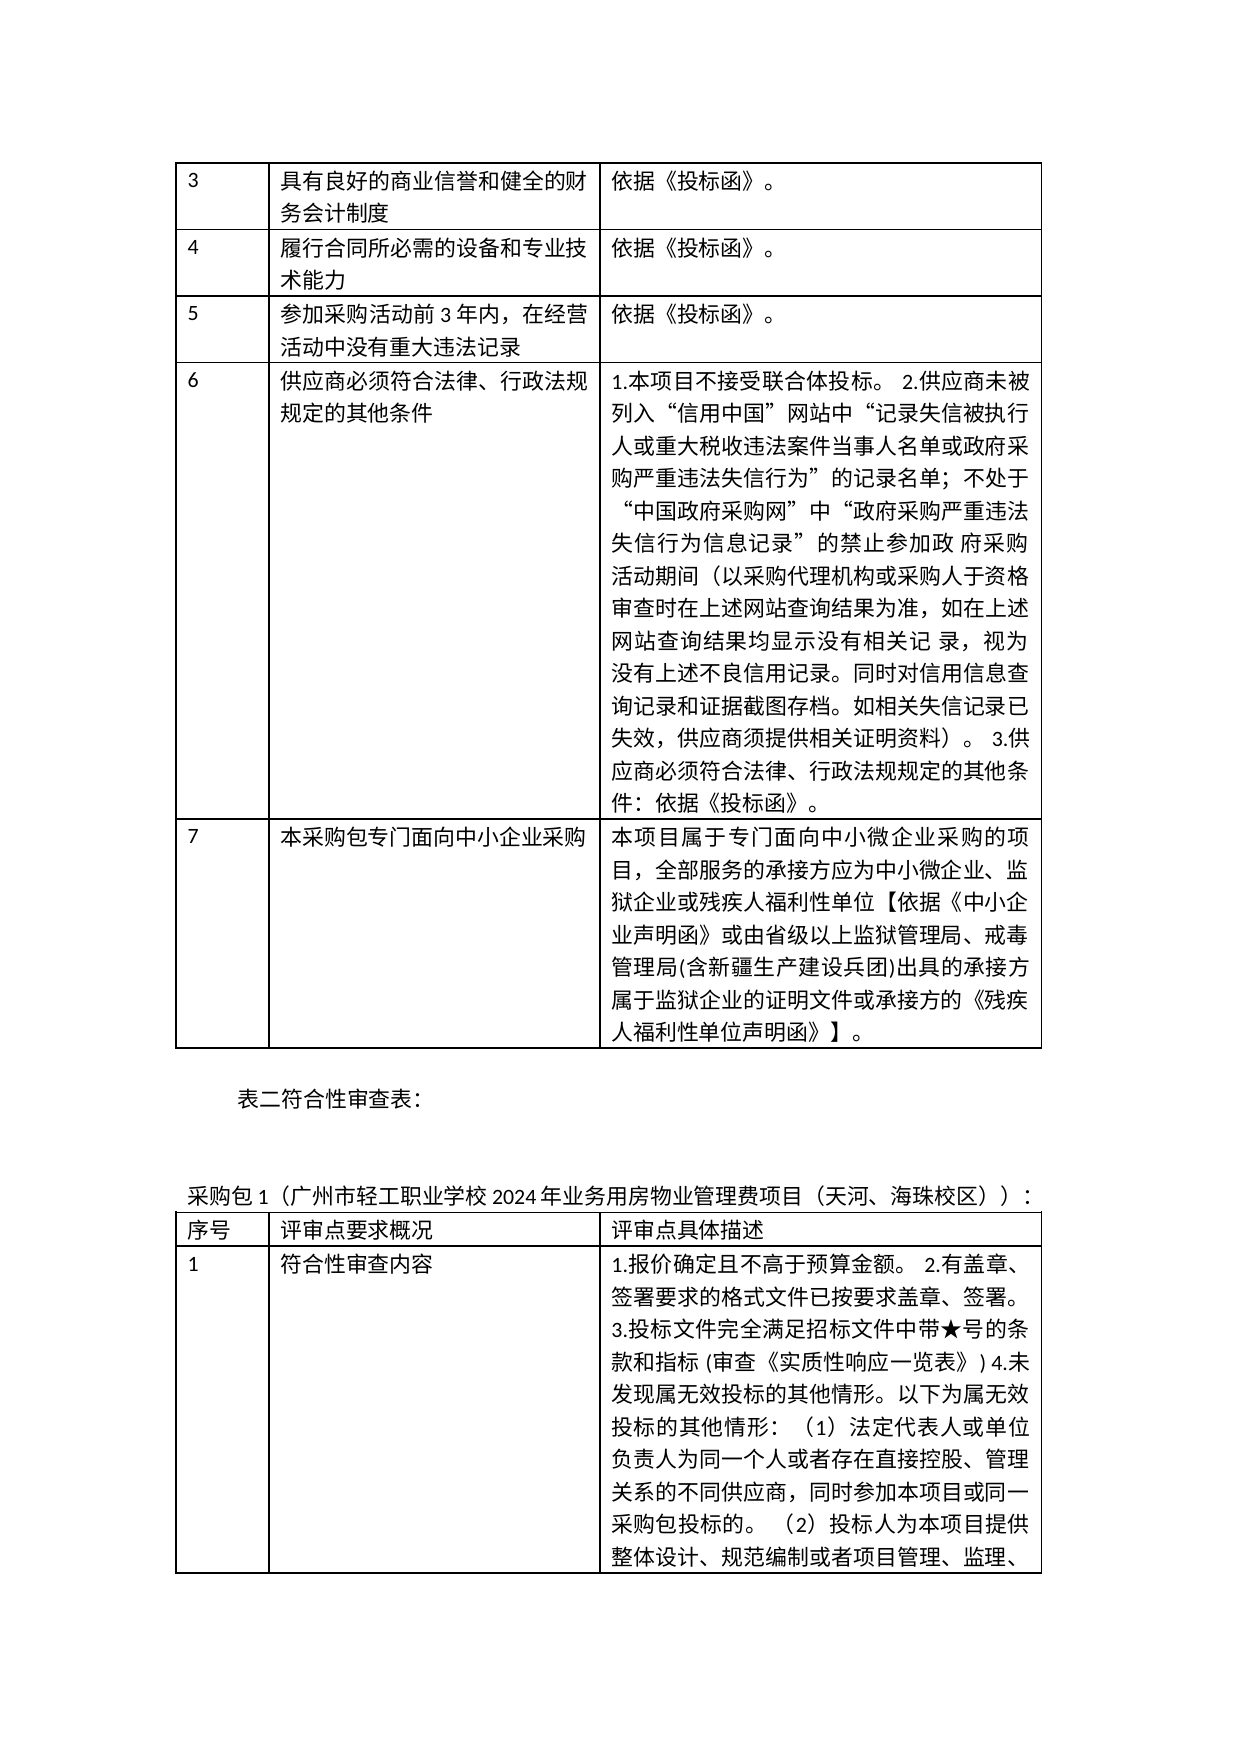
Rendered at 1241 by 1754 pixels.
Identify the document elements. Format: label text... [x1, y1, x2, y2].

table_cell 履行合同所必需的设备和专业技术能力 [270, 230, 599, 295]
table_cell 本项目属于专门面向中小微企业采购的项目，全部服务的承接方应为中小微企业、监狱企业或残疾人福利性单位【依据《中小企业声明函》或由省级以上监狱管理局、戒毒管理局(含新疆生产建设兵团)出具的承接方属于监狱企业的证明文件或承接方的《残疾人福利性单位声明函》】。 [601, 820, 1041, 1047]
table_cell 依据《投标函》。 [601, 230, 1041, 295]
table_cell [601, 1247, 1041, 1572]
table_cell 具有良好的商业信誉和健全的财务会计制度 [270, 164, 599, 228]
table_cell 3 [177, 164, 268, 228]
table_cell 依据《投标函》。 [601, 297, 1041, 362]
table_cell 本采购包专门面向中小企业采购 [270, 820, 599, 1047]
table_cell 4 [177, 230, 268, 295]
table_cell 符合性审查内容 [270, 1247, 599, 1572]
table_cell 1.本项目不接受联合体投标。 2.供应商未被列入“信用中国”网站中“记录失信被执行人或重大税收违法案件当事人名单或政府采购严重违法失信行为”的记录名单；不处于“中国政府采购网”中“政府采购严重违法失信行为信息记录”的禁止参加政 府采购活动期间（以采购代理机构或采购人于资格审查时在上述网站查询结果为准，如在上述网站查询结果均显示没有相关记 录，视为没有上述不良信用记录。同时对信用信息查询记录和证据截图存档。如相关失信记录已失效，供应商须提供相关证明资料）。 3.供应商必须符合法律、行政法规规定的其他条件：依据《投标函》。 [601, 363, 1041, 818]
text 表二符合性审查表： [187, 1081, 1053, 1114]
table_cell 供应商必须符合法律、行政法规规定的其他条件 [270, 363, 599, 818]
table_header 评审点具体描述 [601, 1213, 1041, 1245]
table_cell 7 [177, 820, 268, 1047]
table_cell 参加采购活动前3年内，在经营活动中没有重大违法记录 [270, 297, 599, 362]
table_cell 1 [177, 1247, 268, 1572]
text 采购包1（广州市轻工职业学校2024年业务用房物业管理费项目（天河、海珠校区））： [187, 1179, 1053, 1211]
table_cell 依据《投标函》。 [601, 164, 1041, 228]
table_cell 5 [177, 297, 268, 362]
table_cell 6 [177, 363, 268, 818]
table_header 评审点要求概况 [270, 1213, 599, 1245]
table_header 序号 [177, 1213, 268, 1245]
